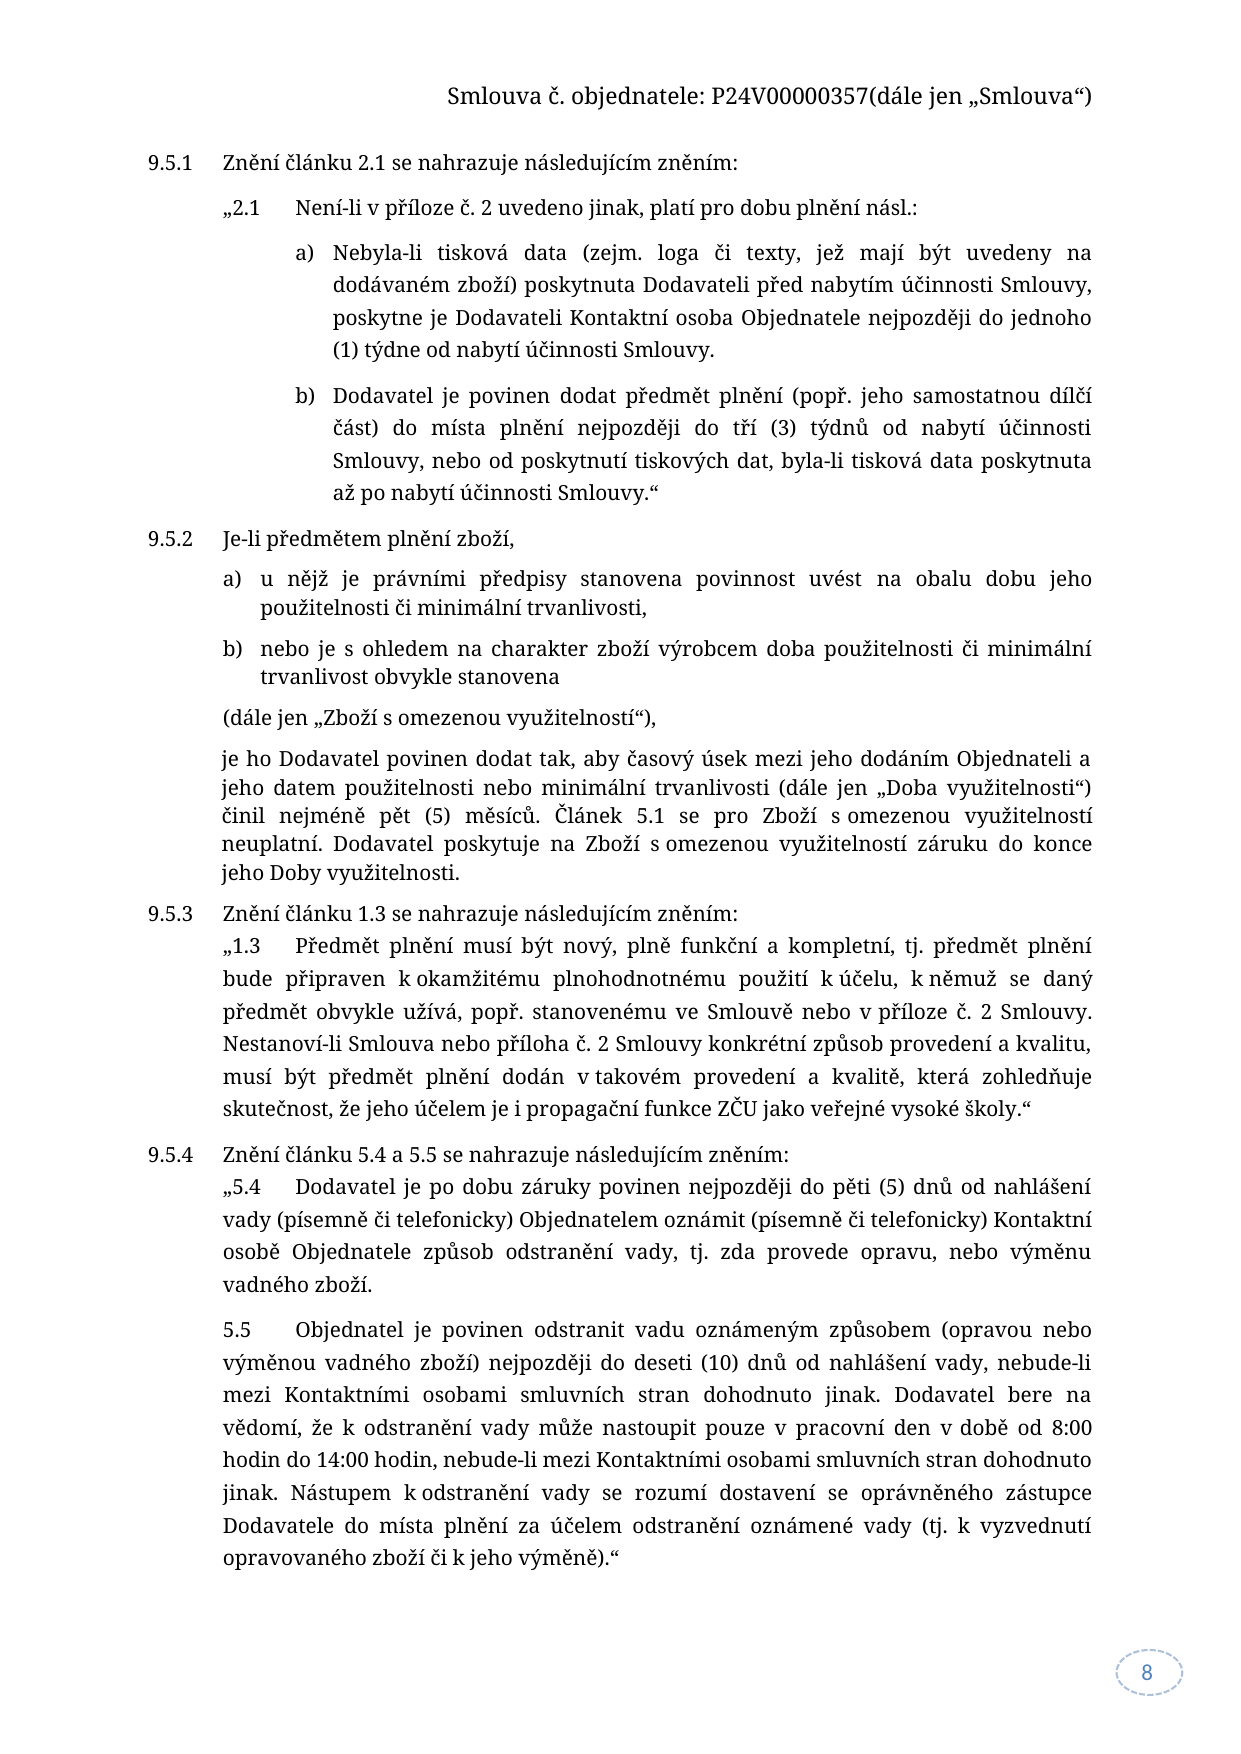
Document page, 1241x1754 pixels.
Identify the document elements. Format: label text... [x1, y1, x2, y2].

list Znění článku 1.3 se nahrazuje následujícím zněním: [148, 899, 1093, 927]
list „2.1 Není-li v příloze č. 2 uvedeno jinak, platí pro dobu plnění násl.: [223, 193, 1093, 221]
text (dále jen „Zboží s omezenou využitelností“), [223, 703, 1093, 732]
list Znění článku 5.4 a 5.5 se nahrazuje následujícím zněním: [148, 1140, 1093, 1168]
list Je-li předmětem plnění zboží, [148, 524, 1093, 552]
list „5.4 Dodavatel je po dobu záruky povinen nejpozději do pěti (5) dnů od nahlášení vady (písemně či telefonicky) Objednatelem oznámit (písemně či telefonicky) Kontaktní osobě Objednatele způsob odstranění vady, tj. zda provede opravu, nebo výměnu vadného zboží. [223, 1172, 1093, 1298]
list Dodavatel je povinen dodat předmět plnění (popř. jeho samostatnou dílčí část) do místa plnění nejpozději do tří (3) týdnů od nabytí účinnosti Smlouvy, nebo od poskytnutí tiskových dat, byla-li tisková data poskytnuta až po nabytí účinnosti Smlouvy.“ [295, 381, 1093, 507]
list „1.3 Předmět plnění musí být nový, plně funkční a kompletní, tj. předmět plnění bude připraven k okamžitému plnohodnotnému použití k účelu, k němuž se daný předmět obvykle užívá, popř. stanovenému ve Smlouvě nebo v příloze č. 2 Smlouvy. Nestanoví-li Smlouva nebo příloha č. 2 Smlouvy konkrétní způsob provedení a kvalitu, musí být předmět plnění dodán v takovém provedení a kvalitě, která zohledňuje skutečnost, že jeho účelem je i propagační funkce ZČU jako veřejné vysoké školy.“ [223, 932, 1093, 1123]
list Znění článku 2.1 se nahrazuje následujícím zněním: [148, 148, 1093, 176]
list Nebyla-li tisková data (zejm. loga či texty, jež mají být uvedeny na dodávaném zboží) poskytnuta Dodavateli před nabytím účinnosti Smlouvy, poskytne je Dodavateli Kontaktní osoba Objednatele nejpozději do jednoho (1) týdne od nabytí účinnosti Smlouvy. [295, 238, 1093, 364]
list u nějž je právními předpisy stanovena povinnost uvést na obalu dobu jeho použitelnosti či minimální trvanlivosti, [223, 564, 1093, 621]
text je ho Dodavatel povinen dodat tak, aby časový úsek mezi jeho dodáním Objednateli a jeho datem použitelnosti nebo minimální trvanlivosti (dále jen „Doba využitelnosti“) činil nejméně pět (5) měsíců. Článek 5.1 se pro Zboží s omezenou využitelností neuplatní. Dodavatel poskytuje na Zboží s omezenou využitelností záruku do konce jeho Doby využitelnosti. [221, 744, 1093, 886]
list nebo je s ohledem na charakter zboží výrobcem doba použitelnosti či minimální trvanlivost obvykle stanovena [223, 634, 1093, 691]
list 5.5 Objednatel je povinen odstranit vadu oznámeným způsobem (opravou nebo výměnou vadného zboží) nejpozději do deseti (10) dnů od nahlášení vady, nebude-li mezi Kontaktními osobami smluvních stran dohodnuto jinak. Dodavatel bere na vědomí, že k odstranění vady může nastoupit pouze v pracovní den v době od 8:00 hodin do 14:00 hodin, nebude-li mezi Kontaktními osobami smluvních stran dohodnuto jinak. Nástupem k odstranění vady se rozumí dostavení se oprávněného zástupce Dodavatele do místa plnění za účelem odstranění oznámené vady (tj. k vyzvednutí opravovaného zboží či k jeho výměně).“ [223, 1315, 1093, 1572]
